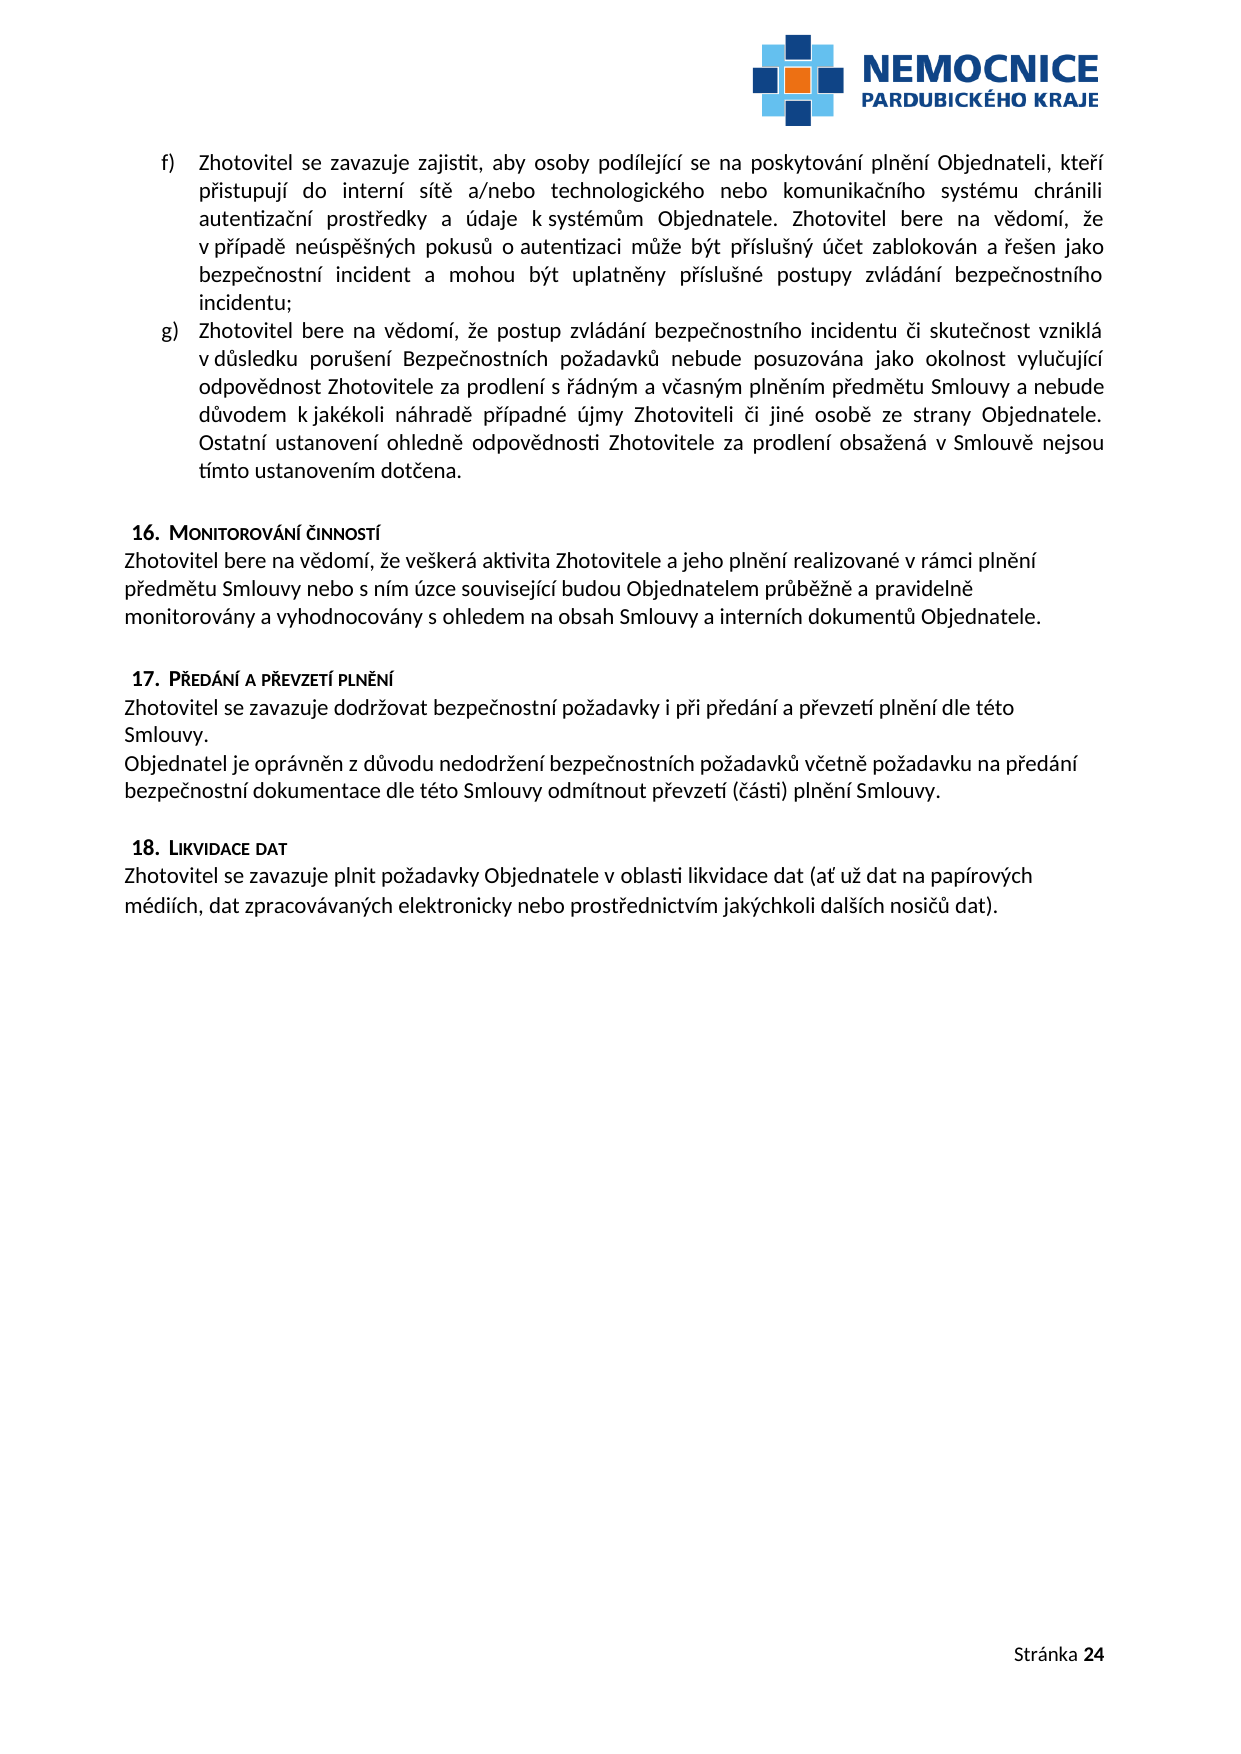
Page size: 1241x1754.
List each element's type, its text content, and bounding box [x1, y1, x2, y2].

list Zhotovitel se zavazuje zajistit, aby osoby podílející se na poskytování plnění Objednateli, kteří přistupují do interní sítě a/nebo technologického nebo komunikačního systému chránili autentizační prostředky a údaje k systémům Objednatele. Zhotovitel bere na vědomí, že v případě neúspěšných pokusů o autentizaci může být příslušný účet zablokován a řešen jako bezpečnostní incident a mohou být uplatněny příslušné postupy zvládání bezpečnostního incidentu; [161, 148, 1104, 316]
picture [752, 33, 1098, 127]
list Předání a převzetí plnění [131, 664, 1104, 693]
text Zhotovitel bere na vědomí, že veškerá aktivita Zhotovitele a jeho plnění realizované v rámci plnění předmětu Smlouvy nebo s ním úzce související budou Objednatelem průběžně a pravidelně monitorovány a vyhodnocovány s ohledem na obsah Smlouvy a interních dokumentů Objednatele. [124, 546, 1104, 630]
text Objednatel je oprávněn z důvodu nedodržení bezpečnostních požadavků včetně požadavku na předání bezpečnostní dokumentace dle této Smlouvy odmítnout převzetí (části) plnění Smlouvy. [124, 749, 1104, 805]
list Monitorování činností [131, 518, 1104, 546]
text Zhotovitel se zavazuje dodržovat bezpečnostní požadavky i při předání a převzetí plnění dle této Smlouvy. [124, 693, 1104, 749]
list Likvidace dat [131, 833, 1104, 861]
text Zhotovitel se zavazuje plnit požadavky Objednatele v oblasti likvidace dat (ať už dat na papírových médiích, dat zpracovávaných elektronicky nebo prostřednictvím jakýchkoli dalších nosičů dat). [124, 861, 1104, 919]
list Zhotovitel bere na vědomí, že postup zvládání bezpečnostního incidentu či skutečnost vzniklá v důsledku porušení Bezpečnostních požadavků nebude posuzována jako okolnost vylučující odpovědnost Zhotovitele za prodlení s řádným a včasným plněním předmětu Smlouvy a nebude důvodem k jakékoli náhradě případné újmy Zhotoviteli či jiné osobě ze strany Objednatele. Ostatní ustanovení ohledně odpovědnosti Zhotovitele za prodlení obsažená v Smlouvě nejsou tímto ustanovením dotčena. [161, 316, 1104, 484]
